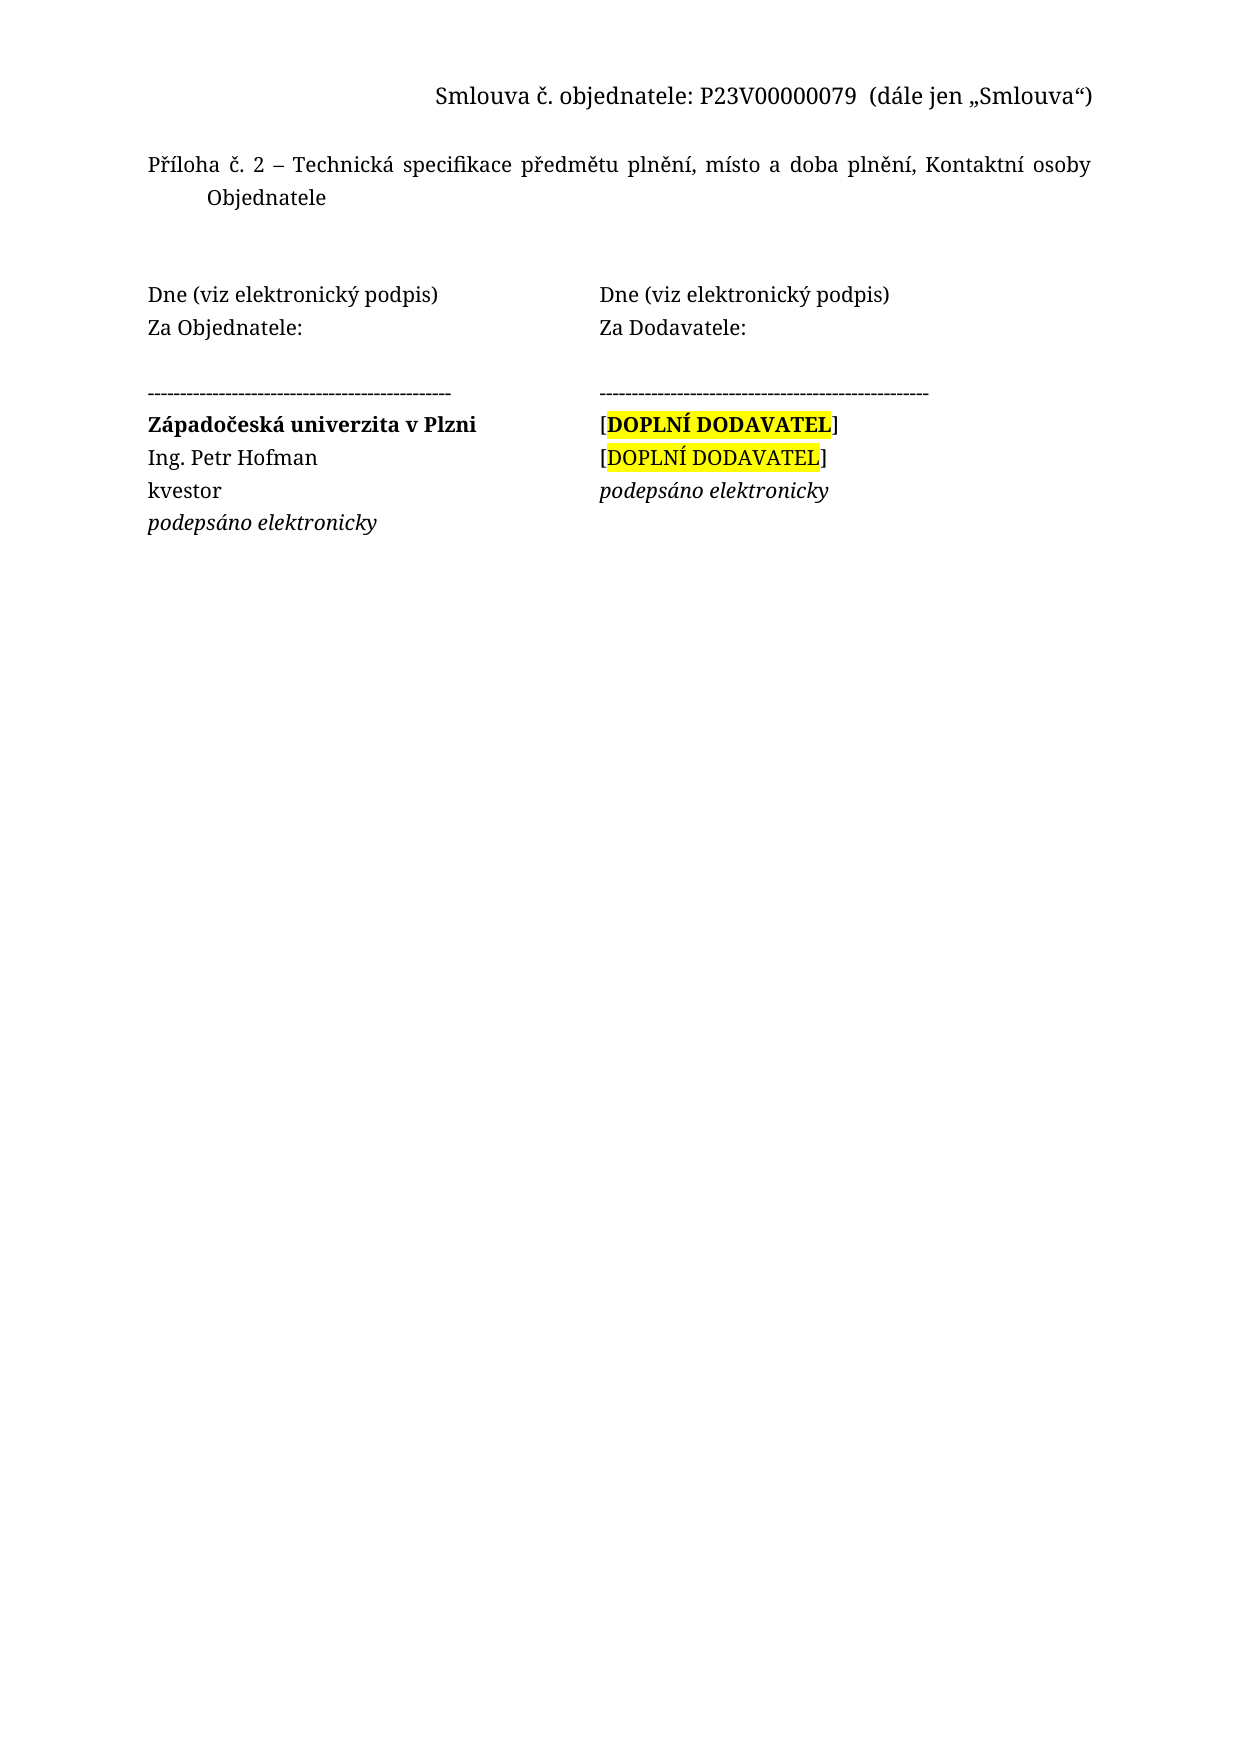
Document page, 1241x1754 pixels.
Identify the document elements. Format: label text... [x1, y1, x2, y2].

text Příloha č. 2 – Technická specifikace předmětu plnění, místo a doba plnění, Kontaktní osoby Objednatele [148, 150, 1093, 211]
table_header Dne (viz elektronický podpis) Za Objednatele: ----------------------------------------------- Západočeská univerzita v Plzni Ing. Petr Hofman kvestor podepsáno elektronicky [136, 280, 588, 541]
table_header Dne (viz elektronický podpis) Za Dodavatele: --------------------------------------------------- [DOPLNÍ DODAVATEL] [DOPLNÍ DODAVATEL] podepsáno elektronicky [588, 280, 1040, 541]
